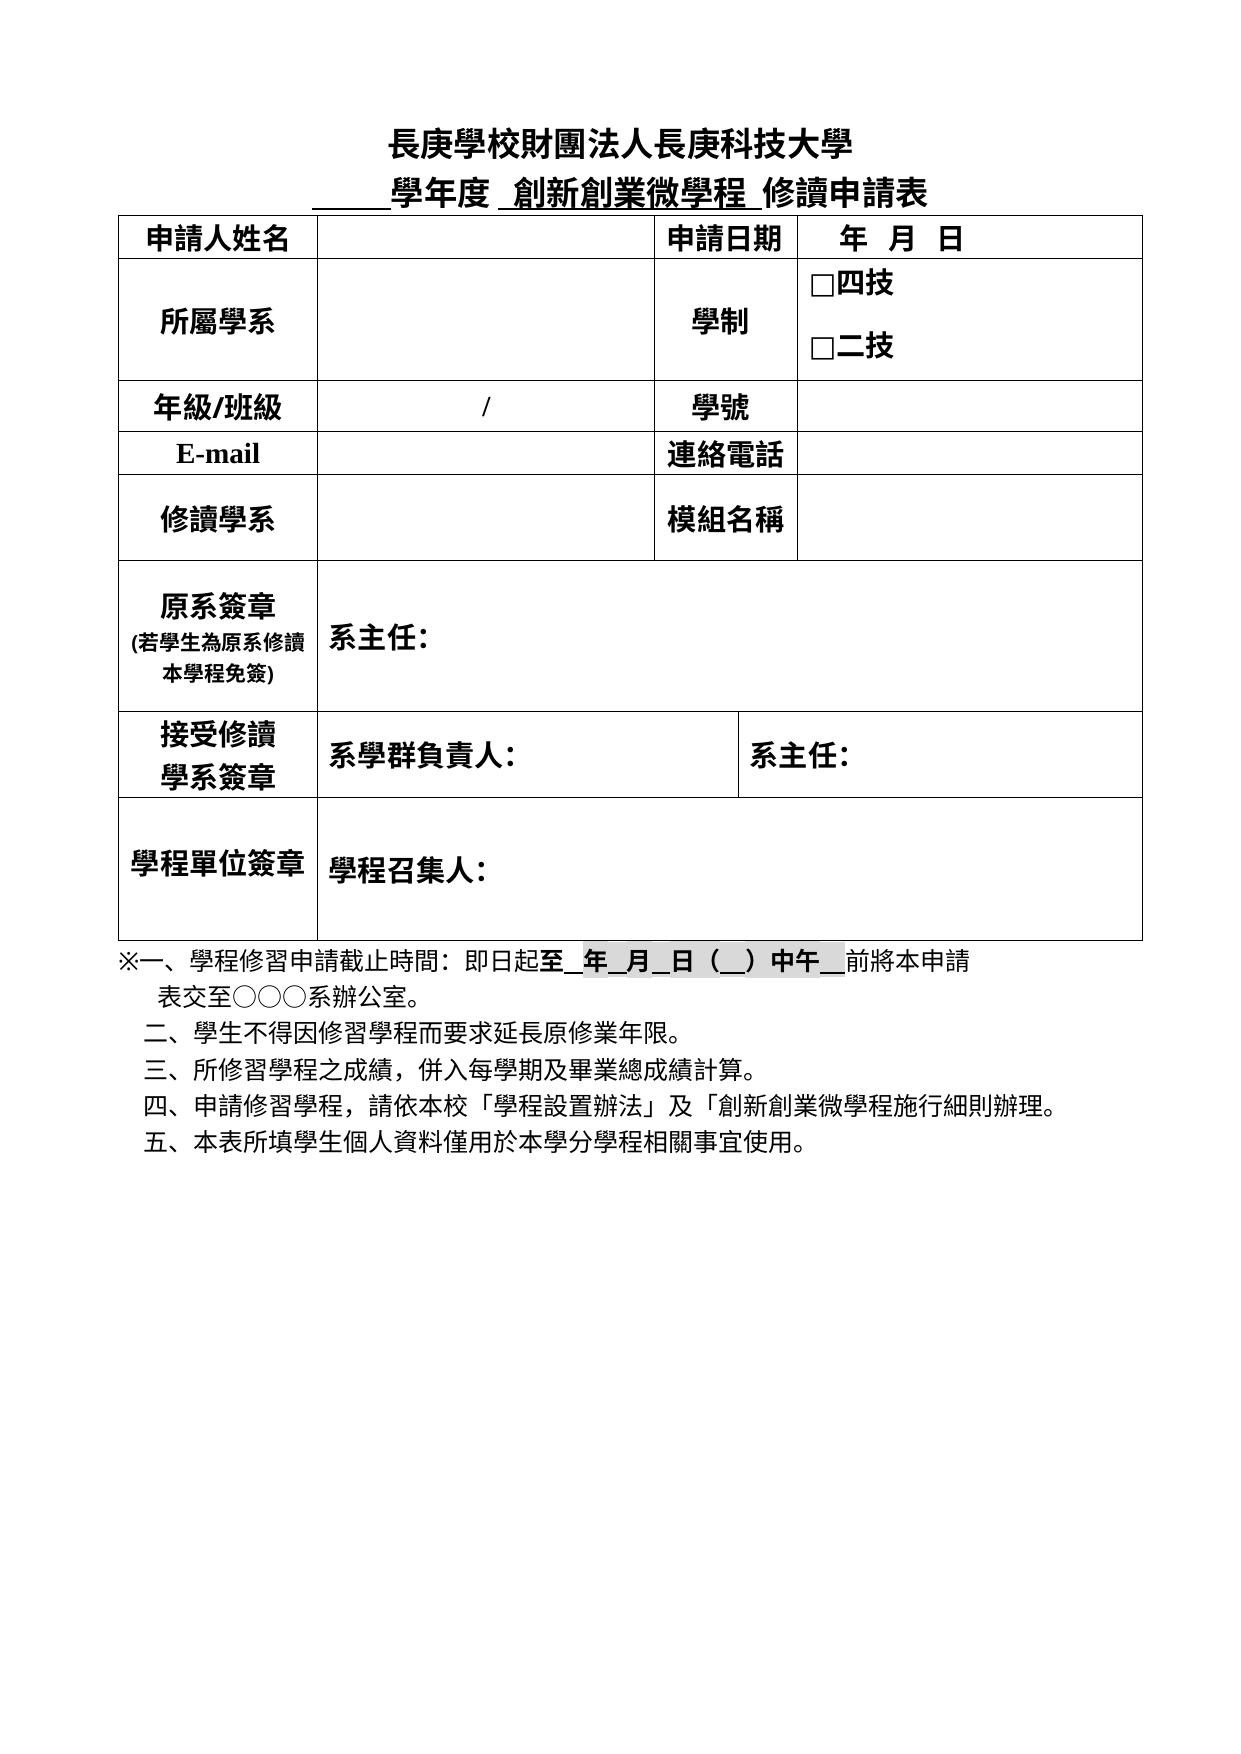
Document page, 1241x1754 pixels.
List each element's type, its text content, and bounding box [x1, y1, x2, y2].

table_cell [119, 475, 317, 559]
table_cell [798, 381, 1142, 431]
text 學年度 [118, 167, 1122, 215]
table_cell [798, 432, 1142, 474]
text 四、申請修習學程，請依本校「學程設置辦法」及「創新創業微學程施行細則辦理。 [143, 1086, 1122, 1123]
table_cell [655, 381, 797, 431]
table_cell / [318, 381, 654, 431]
table_cell [318, 712, 738, 797]
table_header [318, 216, 654, 258]
table_header [798, 216, 1142, 258]
table_cell [655, 259, 797, 379]
text 至○○○ [118, 978, 1122, 1014]
table_cell [119, 259, 317, 379]
table_cell [318, 259, 654, 379]
table_cell [655, 432, 797, 474]
table_cell [318, 798, 1142, 940]
table_cell [119, 798, 317, 940]
table_cell [119, 561, 317, 711]
table_cell [655, 475, 797, 559]
table_cell E-mail [119, 432, 317, 474]
table_header [655, 216, 797, 258]
table_cell [318, 475, 654, 559]
table_header [119, 216, 317, 258]
table_cell □ □二 [798, 259, 1142, 379]
table_cell [318, 432, 654, 474]
table_cell [739, 712, 1142, 797]
table_cell [798, 475, 1142, 559]
text 五、本表所填學生個人資料僅用於本學分學程相關事宜使用。 [143, 1123, 1122, 1159]
text 三、所修習學程之成績，併入每學期及畢業總成績計算。 [118, 1050, 1122, 1086]
table_cell [119, 381, 317, 431]
table_cell [119, 712, 317, 797]
table_cell [318, 561, 1142, 711]
